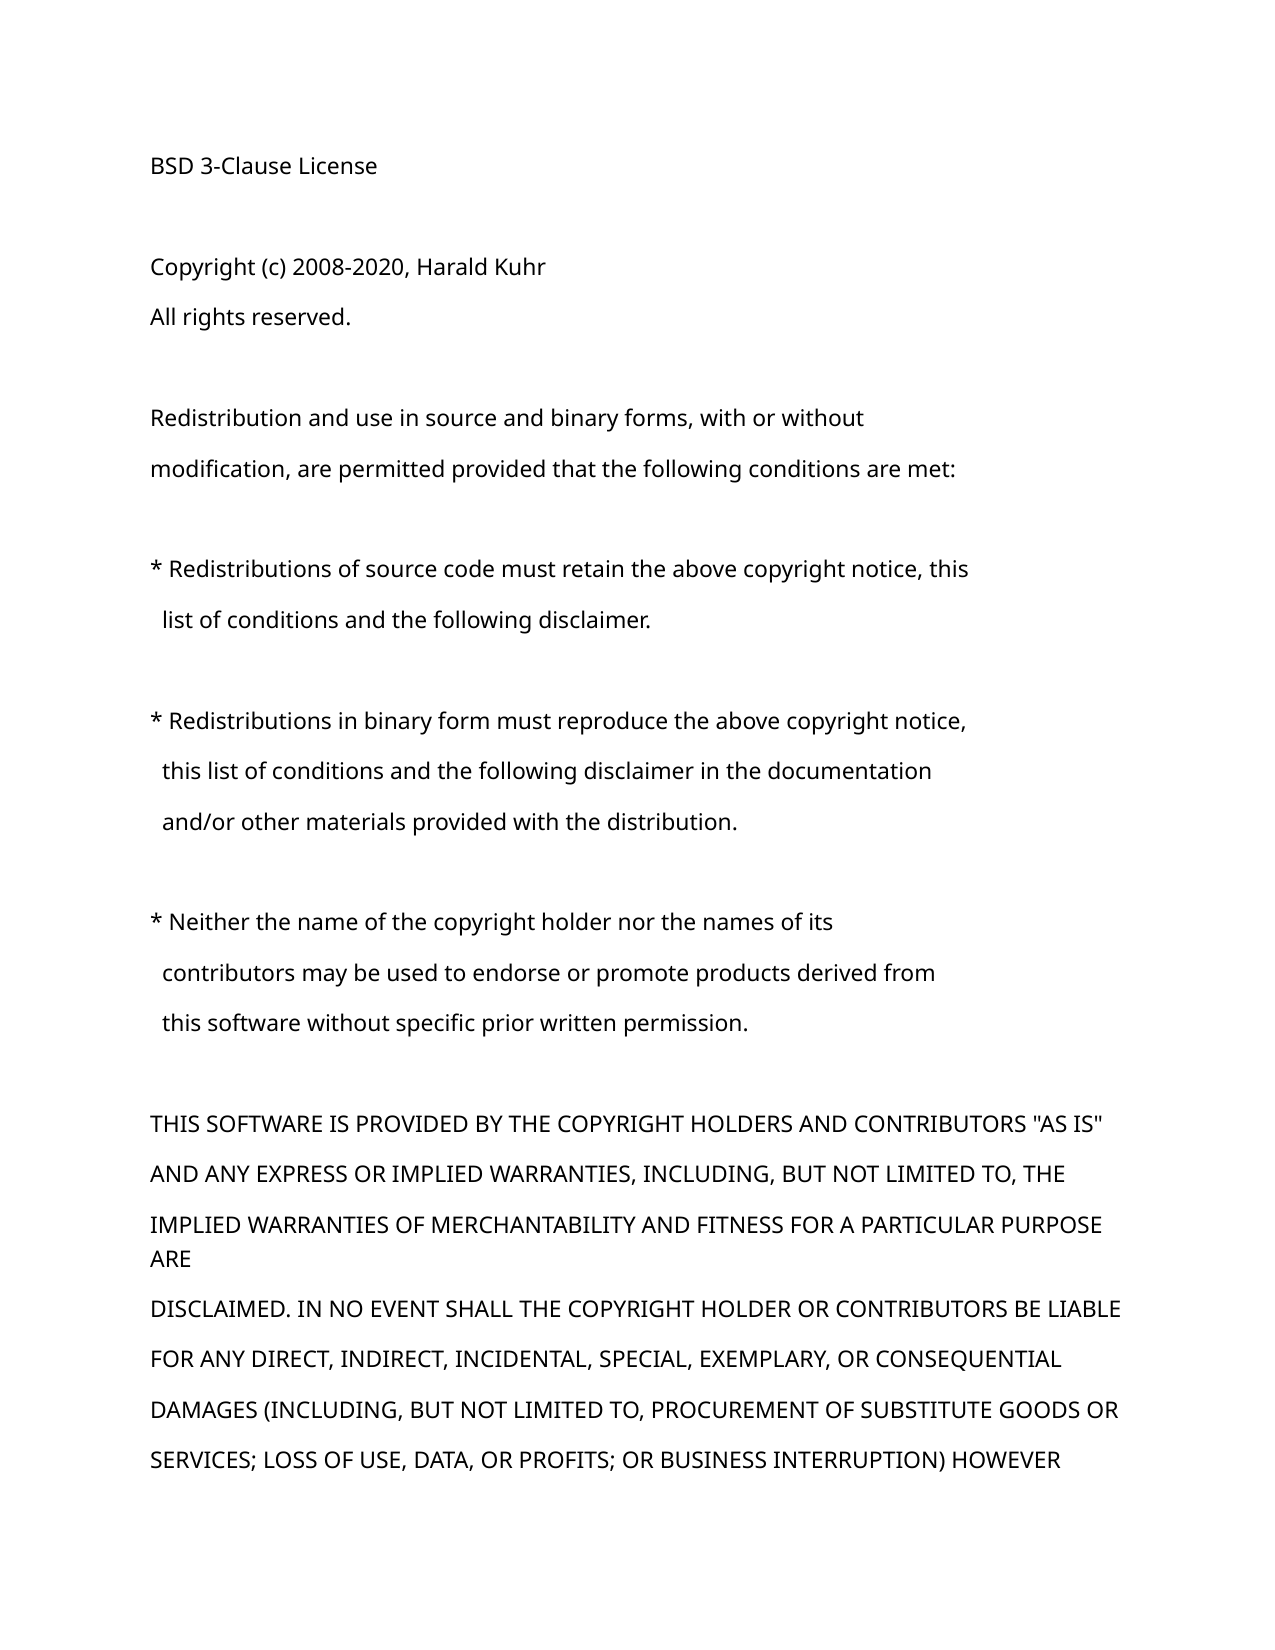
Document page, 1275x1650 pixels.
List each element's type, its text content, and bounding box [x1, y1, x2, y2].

text * Redistributions in binary form must reproduce the above copyright notice, [150, 704, 1125, 736]
text * Neither the name of the copyright holder nor the names of its [150, 906, 1125, 937]
text this software without specific prior written permission. [150, 1007, 1125, 1038]
text Copyright (c) 2008-2020, Harald Kuhr [150, 251, 1125, 282]
text contributors may be used to endorse or promote products derived from [150, 957, 1125, 988]
text THIS SOFTWARE IS PROVIDED BY THE COPYRIGHT HOLDERS AND CONTRIBUTORS "AS IS" [150, 1108, 1125, 1139]
text BSD 3-Clause License [150, 150, 1125, 181]
text list of conditions and the following disclaimer. [150, 604, 1125, 635]
text Redistribution and use in source and binary forms, with or without [150, 402, 1125, 433]
text DISCLAIMED. IN NO EVENT SHALL THE COPYRIGHT HOLDER OR CONTRIBUTORS BE LIABLE [150, 1293, 1125, 1324]
text FOR ANY DIRECT, INDIRECT, INCIDENTAL, SPECIAL, EXEMPLARY, OR CONSEQUENTIAL [150, 1343, 1125, 1374]
text IMPLIED WARRANTIES OF MERCHANTABILITY AND FITNESS FOR A PARTICULAR PURPOSE ARE [150, 1209, 1125, 1274]
text and/or other materials provided with the distribution. [150, 805, 1125, 837]
text modification, are permitted provided that the following conditions are met: [150, 452, 1125, 484]
text AND ANY EXPRESS OR IMPLIED WARRANTIES, INCLUDING, BUT NOT LIMITED TO, THE [150, 1158, 1125, 1189]
text DAMAGES (INCLUDING, BUT NOT LIMITED TO, PROCUREMENT OF SUBSTITUTE GOODS OR [150, 1394, 1125, 1425]
text All rights reserved. [150, 301, 1125, 332]
text * Redistributions of source code must retain the above copyright notice, this [150, 553, 1125, 584]
text SERVICES; LOSS OF USE, DATA, OR PROFITS; OR BUSINESS INTERRUPTION) HOWEVER [150, 1444, 1125, 1475]
text this list of conditions and the following disclaimer in the documentation [150, 755, 1125, 786]
